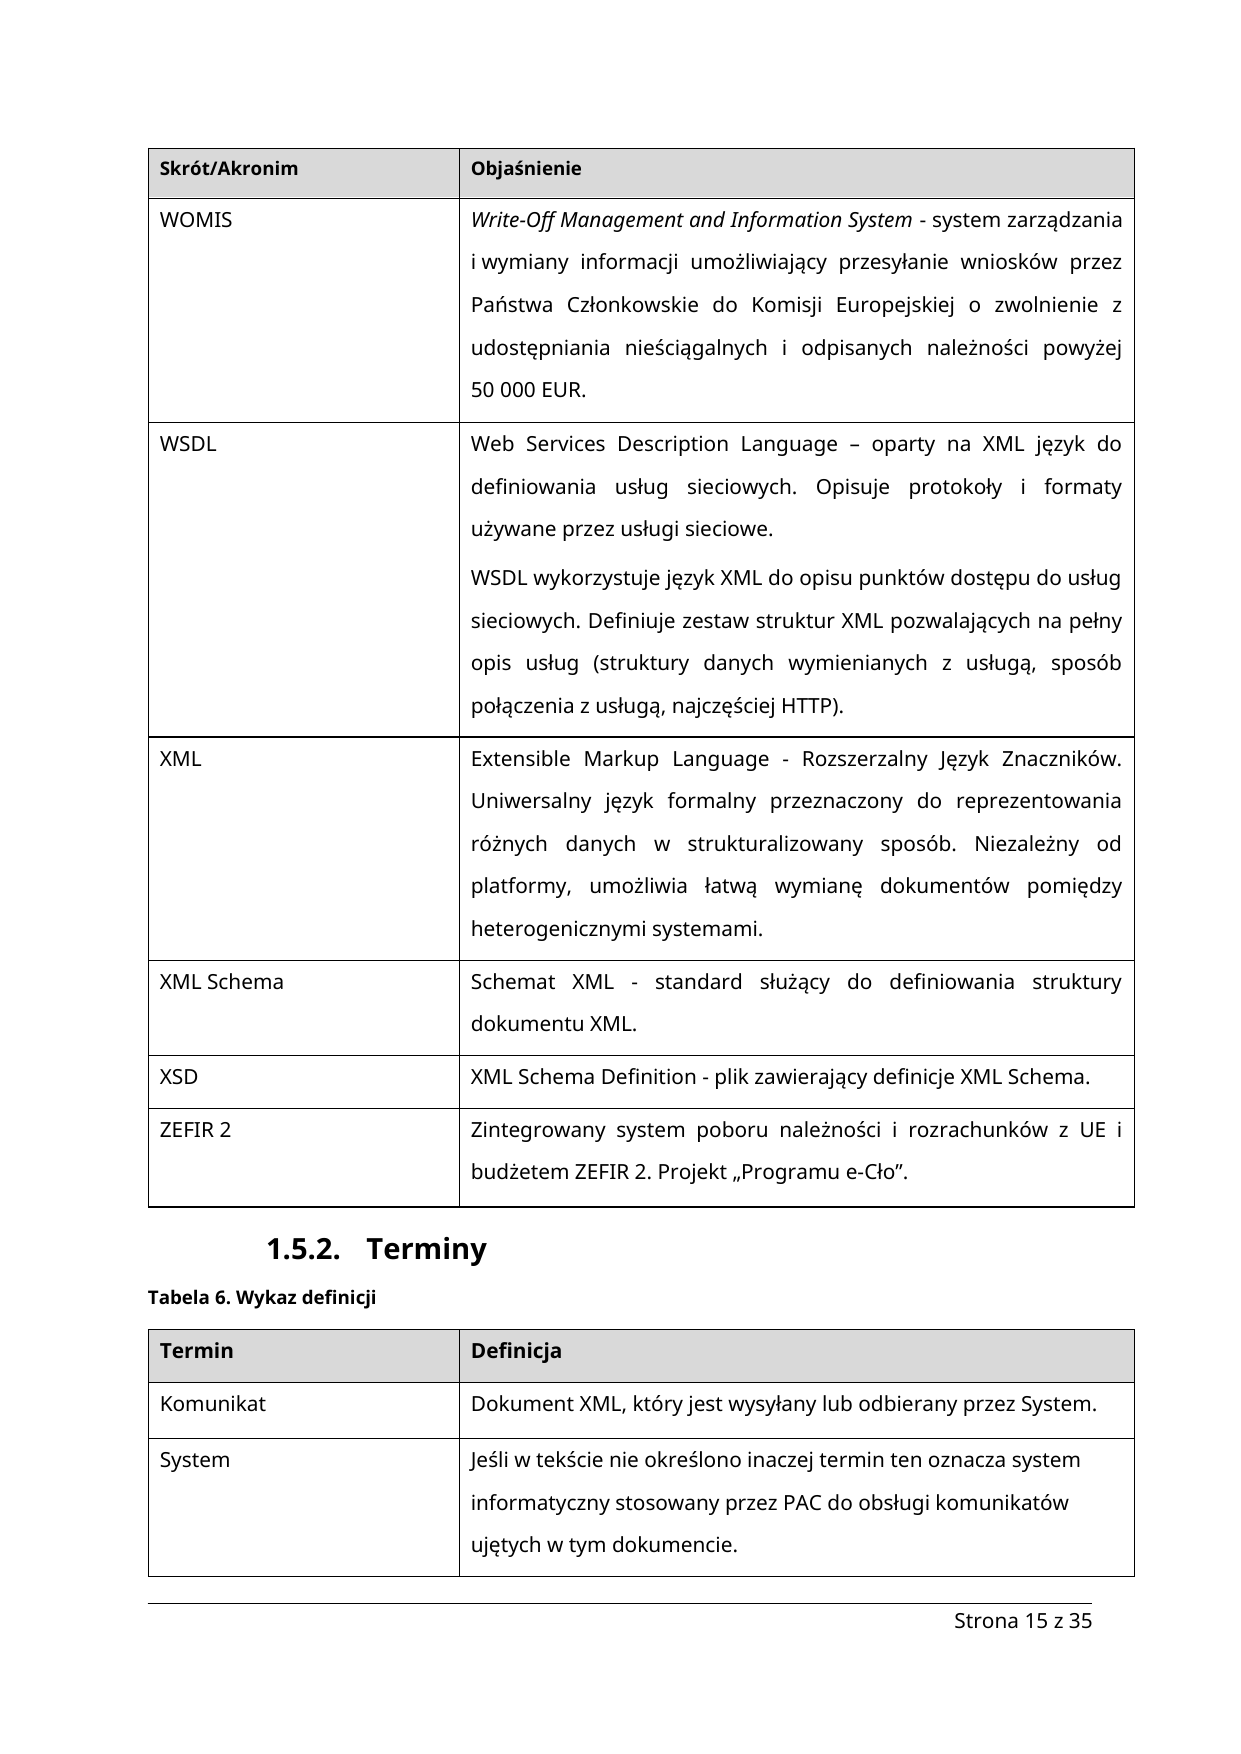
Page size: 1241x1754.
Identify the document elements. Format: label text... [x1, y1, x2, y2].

subtitle Terminy [266, 1232, 1092, 1266]
table_cell Komunikat [149, 1383, 459, 1438]
table_cell XML Schema Definition - plik zawierający definicje XML Schema. [460, 1056, 1134, 1108]
table_cell XML [149, 738, 459, 959]
table_cell XML Schema [149, 961, 459, 1055]
table_cell XSD [149, 1056, 459, 1108]
table_cell ZEFIR 2 [149, 1109, 459, 1206]
table_header Objaśnienie [460, 149, 1134, 197]
table_cell Schemat XML - standard służący do definiowania struktury dokumentu XML. [460, 961, 1134, 1055]
table_cell System [149, 1439, 459, 1576]
table_cell WOMIS [149, 199, 459, 422]
table_cell Jeśli w tekście nie określono inaczej termin ten oznacza system informatyczny stosowany przez PAC do obsługi komunikatów ujętych w tym dokumencie. [460, 1439, 1134, 1576]
table_cell Write-Off Management and Information System - system zarządzania i wymiany informacji umożliwiający przesyłanie wniosków przez Państwa Członkowskie do Komisji Europejskiej o zwolnienie z udostępniania nieściągalnych i odpisanych należności powyżej 50 000 EUR. [460, 199, 1134, 422]
table_cell Zintegrowany system poboru należności i rozrachunków z UE i budżetem ZEFIR 2. Projekt „Programu e-Cło”. [460, 1109, 1134, 1206]
table_cell Extensible Markup Language - Rozszerzalny Język Znaczników. Uniwersalny język formalny przeznaczony do reprezentowania różnych danych w strukturalizowany sposób. Niezależny od platformy, umożliwia łatwą wymianę dokumentów pomiędzy heterogenicznymi systemami. [460, 738, 1134, 959]
text Tabela 6. Wykaz definicji [148, 1284, 1092, 1310]
table_cell Web Services Description Language – oparty na XML język do definiowania usług sieciowych. Opisuje protokoły i formaty używane przez usługi sieciowe. WSDL wykorzystuje język XML do opisu punktów dostępu do usług sieciowych. Definiuje zestaw struktur XML pozwalających na pełny opis usług (struktury danych wymienianych z usługą, sposób połączenia z usługą, najczęściej HTTP). [460, 423, 1134, 736]
table_header Termin [149, 1330, 459, 1382]
table_cell Dokument XML, który jest wysyłany lub odbierany przez System. [460, 1383, 1134, 1438]
table_header Definicja [460, 1330, 1134, 1382]
table_header Skrót/Akronim [149, 149, 459, 197]
table_cell WSDL [149, 423, 459, 736]
